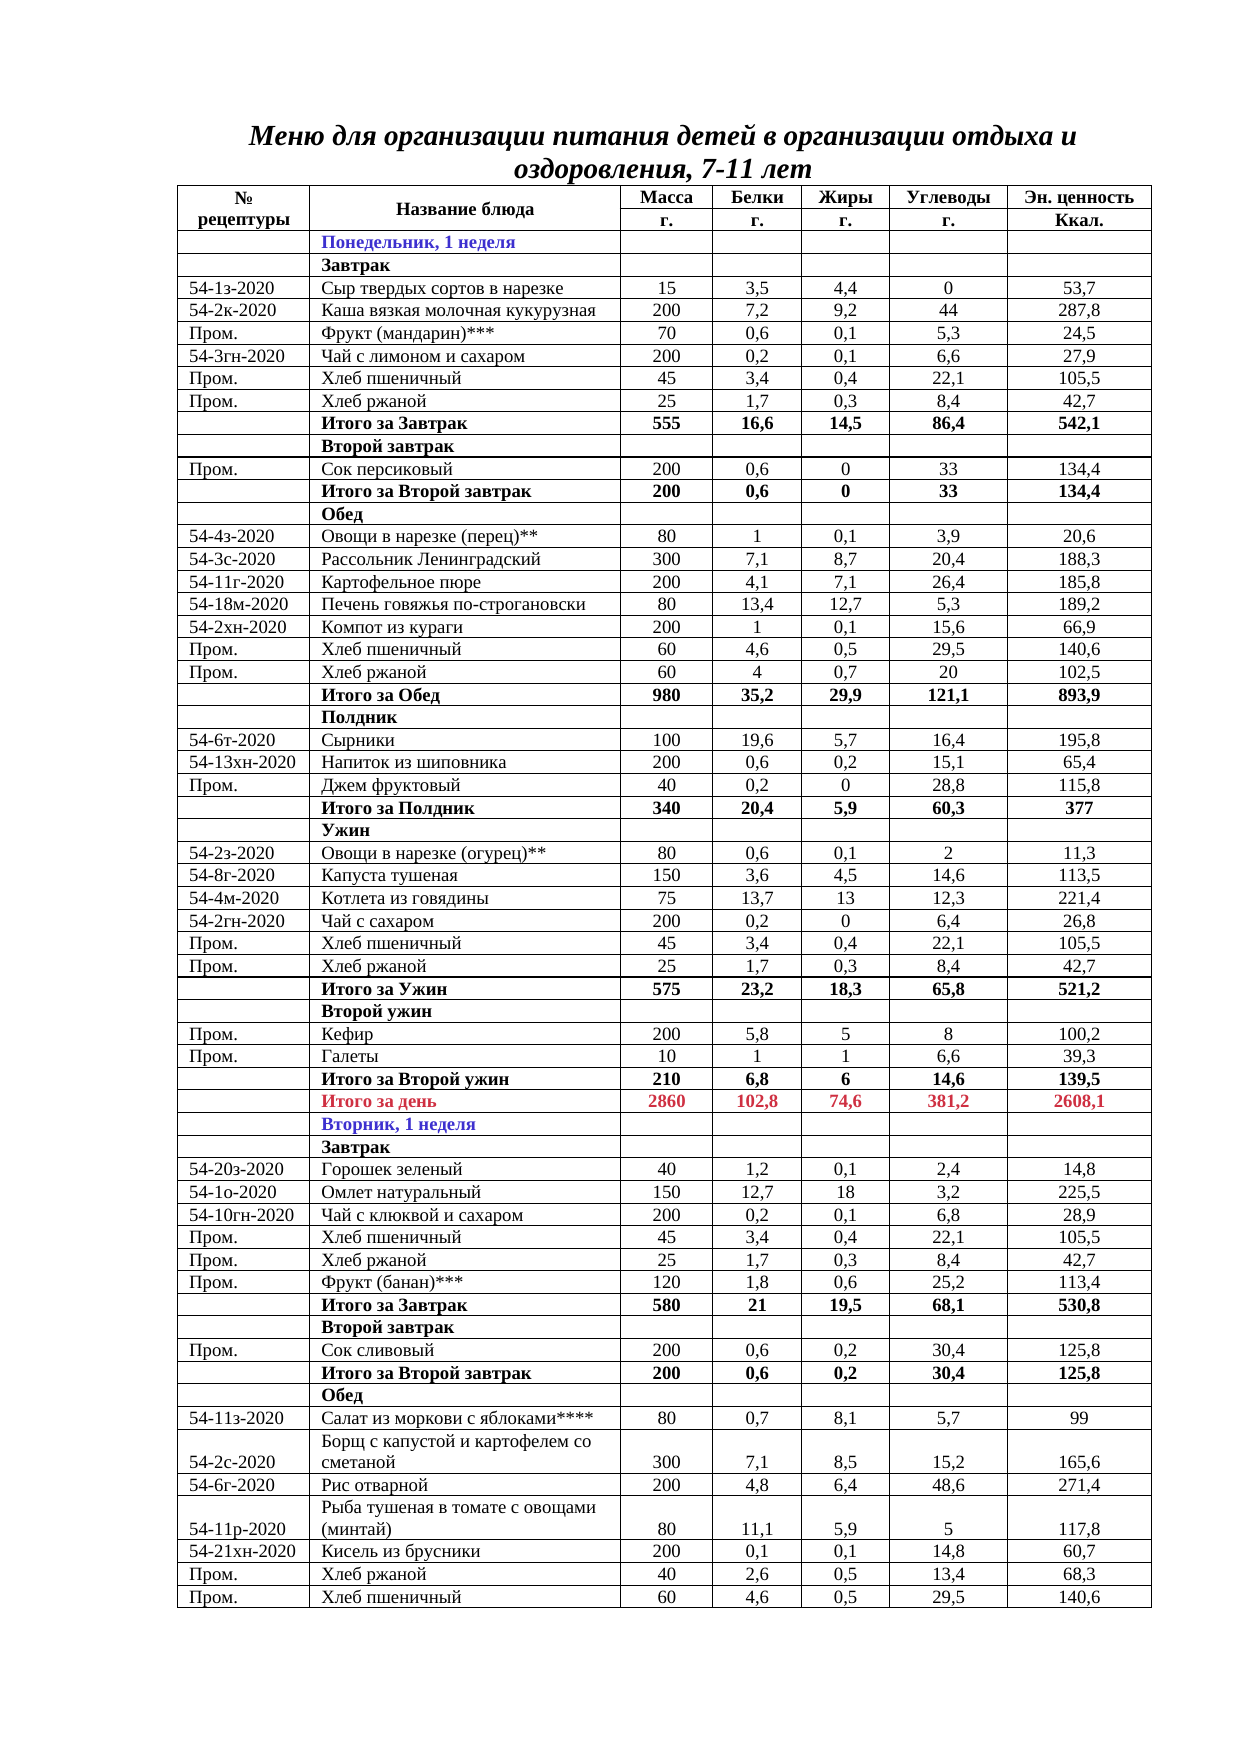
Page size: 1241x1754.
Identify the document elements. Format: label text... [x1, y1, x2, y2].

table_cell 12,3 [890, 887, 1007, 908]
table_cell Пром. [178, 1045, 309, 1067]
table_cell [178, 254, 309, 276]
table_cell 29,5 [890, 638, 1007, 660]
table_cell 1,7 [713, 955, 801, 976]
table_cell 86,4 [890, 412, 1007, 434]
table_cell Пром. [178, 1563, 309, 1584]
table_cell 40 [621, 774, 712, 796]
table_cell [890, 706, 1007, 728]
table_cell [178, 819, 309, 841]
table_cell 0,6 [713, 322, 801, 343]
table_cell 15,1 [890, 751, 1007, 773]
table_cell 54-2с-2020 [178, 1430, 309, 1473]
table_header Масса [621, 186, 712, 208]
table_cell 200 [621, 751, 712, 773]
table_cell 0,3 [802, 955, 889, 976]
table_cell [178, 1113, 309, 1134]
table_cell 575 [621, 978, 712, 999]
table_cell [178, 435, 309, 456]
table_cell 200 [621, 299, 712, 321]
table_cell Итого за день [310, 1090, 620, 1112]
table_cell Пром. [178, 1586, 309, 1607]
table_cell 45 [621, 367, 712, 389]
table_cell 140,6 [1008, 638, 1151, 660]
table_cell [1008, 1136, 1151, 1157]
table_cell [621, 1000, 712, 1022]
table_cell [178, 684, 309, 705]
table_cell 0,6 [713, 751, 801, 773]
table_cell 15,2 [890, 1430, 1007, 1473]
table_cell 54-11р-2020 [178, 1496, 309, 1539]
table_cell 120 [621, 1271, 712, 1293]
table_cell [802, 503, 889, 524]
table_cell [1008, 1384, 1151, 1406]
table_cell 121,1 [890, 684, 1007, 705]
table_cell 18 [802, 1181, 889, 1202]
table_cell 200 [621, 1023, 712, 1044]
table_cell [1008, 1000, 1151, 1022]
table_cell 893,9 [1008, 684, 1151, 705]
table_cell 54-4м-2020 [178, 887, 309, 908]
table_cell Пром. [178, 774, 309, 796]
table_cell 185,8 [1008, 571, 1151, 592]
table_cell 0,6 [713, 1362, 801, 1383]
table_cell 271,4 [1008, 1474, 1151, 1495]
table_cell Рыба тушеная в томате с овощами (минтай) [310, 1496, 620, 1539]
table_cell Чай с клюквой и сахаром [310, 1204, 620, 1225]
table_cell 0 [802, 480, 889, 502]
table_cell Вторник, 1 неделя [310, 1113, 620, 1134]
table_cell 80 [621, 593, 712, 615]
table_cell Хлеб ржаной [310, 955, 620, 976]
table_cell 6,8 [713, 1068, 801, 1089]
table_cell 8,7 [802, 548, 889, 569]
table_cell [713, 1316, 801, 1338]
table_cell 0,1 [802, 1158, 889, 1180]
table_cell Компот из кураги [310, 616, 620, 637]
table_cell Понедельник, 1 неделя [310, 231, 620, 253]
table_cell [890, 503, 1007, 524]
table_cell 4 [713, 661, 801, 682]
table_cell 27,9 [1008, 345, 1151, 366]
table_cell 15,6 [890, 616, 1007, 637]
table_cell 221,4 [1008, 887, 1151, 908]
table_cell 80 [621, 1407, 712, 1428]
table_cell 80 [621, 525, 712, 547]
table_cell 48,6 [890, 1474, 1007, 1495]
table_cell 225,5 [1008, 1181, 1151, 1202]
table_cell 105,5 [1008, 367, 1151, 389]
table_cell 75 [621, 887, 712, 908]
table_cell 54-2к-2020 [178, 299, 309, 321]
table_cell 74,6 [802, 1090, 889, 1112]
table_cell Салат из моркови с яблоками**** [310, 1407, 620, 1428]
table_cell 542,1 [1008, 412, 1151, 434]
table_cell 0,5 [802, 1563, 889, 1584]
table_cell [802, 231, 889, 253]
table_cell 80 [621, 842, 712, 863]
table_cell 300 [621, 548, 712, 569]
table_cell 54-1о-2020 [178, 1181, 309, 1202]
table_cell Второй завтрак [310, 1316, 620, 1338]
table_cell 54-10гн-2020 [178, 1204, 309, 1225]
table_cell г. [802, 209, 889, 230]
table_cell [802, 1136, 889, 1157]
table_cell 2608,1 [1008, 1090, 1151, 1112]
table_cell [178, 797, 309, 818]
table_cell [802, 706, 889, 728]
table_cell 165,6 [1008, 1430, 1151, 1473]
table_cell 0,3 [802, 1249, 889, 1270]
table_cell Пром. [178, 932, 309, 954]
table_cell Пром. [178, 1339, 309, 1361]
table_cell Хлеб ржаной [310, 661, 620, 682]
table_cell 8,4 [890, 955, 1007, 976]
table_cell [802, 819, 889, 841]
table_cell [178, 1362, 309, 1383]
table_cell 21 [713, 1294, 801, 1315]
table_cell 200 [621, 910, 712, 931]
table_cell [178, 706, 309, 728]
table_cell [178, 480, 309, 502]
table_cell 200 [621, 1474, 712, 1495]
table_cell 60 [621, 638, 712, 660]
table_cell 125,8 [1008, 1362, 1151, 1383]
table_cell 28,9 [1008, 1204, 1151, 1225]
table_cell 54-6г-2020 [178, 1474, 309, 1495]
table_cell 4,1 [713, 571, 801, 592]
table_cell 54-3гн-2020 [178, 345, 309, 366]
table_cell 12,7 [802, 593, 889, 615]
table_cell 7,1 [802, 571, 889, 592]
table_cell Итого за Второй ужин [310, 1068, 620, 1089]
table_cell 13 [802, 887, 889, 908]
table_cell 150 [621, 1181, 712, 1202]
table_header Эн. ценность [1008, 186, 1151, 208]
table_cell Пром. [178, 390, 309, 411]
table_cell 66,9 [1008, 616, 1151, 637]
table_cell [1008, 254, 1151, 276]
table_cell 45 [621, 1226, 712, 1248]
table_cell 3,4 [713, 932, 801, 954]
table_cell 39,3 [1008, 1045, 1151, 1067]
table_cell [713, 1000, 801, 1022]
table_cell [178, 1316, 309, 1338]
table_cell [178, 1136, 309, 1157]
table_cell г. [713, 209, 801, 230]
table_cell [713, 706, 801, 728]
table_cell 0,4 [802, 1226, 889, 1248]
table_header Белки [713, 186, 801, 208]
table_cell 19,5 [802, 1294, 889, 1315]
table_cell 42,7 [1008, 390, 1151, 411]
table_cell 0,3 [802, 390, 889, 411]
table_cell 20 [890, 661, 1007, 682]
table_cell 54-18м-2020 [178, 593, 309, 615]
table_cell Чай с лимоном и сахаром [310, 345, 620, 366]
table_cell Хлеб ржаной [310, 1563, 620, 1584]
table_header Название блюда [310, 186, 620, 230]
table_cell 0 [802, 910, 889, 931]
table_cell [178, 978, 309, 999]
table_cell 3,9 [890, 525, 1007, 547]
table_cell 1 [713, 525, 801, 547]
table_header Жиры [802, 186, 889, 208]
table_cell 16,4 [890, 729, 1007, 750]
table_cell [621, 435, 712, 456]
table_cell 14,6 [890, 1068, 1007, 1089]
table_cell Овощи в нарезке (перец)** [310, 525, 620, 547]
table_cell 6,4 [802, 1474, 889, 1495]
table_cell 54-6т-2020 [178, 729, 309, 750]
table_cell 54-2хн-2020 [178, 616, 309, 637]
table_cell Хлеб ржаной [310, 1249, 620, 1270]
table_cell [890, 435, 1007, 456]
table_cell 26,4 [890, 571, 1007, 592]
table_cell 35,2 [713, 684, 801, 705]
table_cell Хлеб пшеничный [310, 1586, 620, 1607]
table_cell [802, 254, 889, 276]
table_cell 54-20з-2020 [178, 1158, 309, 1180]
table_cell 0,1 [802, 1204, 889, 1225]
table_cell 5,8 [713, 1023, 801, 1044]
table_cell [1008, 503, 1151, 524]
table_cell 25 [621, 1249, 712, 1270]
table_cell 5 [802, 1023, 889, 1044]
table_cell 0,6 [713, 1339, 801, 1361]
table_cell Рассольник Ленинградский [310, 548, 620, 569]
table_cell Обед [310, 1384, 620, 1406]
table_cell 1,7 [713, 390, 801, 411]
table_cell Завтрак [310, 254, 620, 276]
table_cell 7,1 [713, 548, 801, 569]
table_cell 26,8 [1008, 910, 1151, 931]
table_cell 22,1 [890, 932, 1007, 954]
table_cell [1008, 231, 1151, 253]
table_cell Второй завтрак [310, 435, 620, 456]
table_cell 20,4 [713, 797, 801, 818]
table_cell 25 [621, 390, 712, 411]
table_cell 5 [890, 1496, 1007, 1539]
table_cell [713, 1113, 801, 1134]
table_cell Пром. [178, 638, 309, 660]
table_cell 980 [621, 684, 712, 705]
table_cell [178, 1000, 309, 1022]
table_cell 25 [621, 955, 712, 976]
table_cell [621, 231, 712, 253]
table_cell Капуста тушеная [310, 864, 620, 886]
table_cell 13,4 [890, 1563, 1007, 1584]
table_cell Кисель из брусники [310, 1540, 620, 1562]
table_cell 5,7 [890, 1407, 1007, 1428]
table_cell 1,2 [713, 1158, 801, 1180]
table_cell 2,4 [890, 1158, 1007, 1180]
table_cell Каша вязкая молочная кукурузная [310, 299, 620, 321]
table_cell 2,6 [713, 1563, 801, 1584]
table_cell 54-3с-2020 [178, 548, 309, 569]
table_cell [713, 819, 801, 841]
table_cell [802, 1000, 889, 1022]
table_cell 134,4 [1008, 458, 1151, 479]
table_cell 33 [890, 480, 1007, 502]
table_cell 3,5 [713, 277, 801, 298]
table_cell 23,2 [713, 978, 801, 999]
table_cell Сыр твердых сортов в нарезке [310, 277, 620, 298]
table_cell 210 [621, 1068, 712, 1089]
table_cell 54-4з-2020 [178, 525, 309, 547]
table_cell 22,1 [890, 1226, 1007, 1248]
table_cell Хлеб ржаной [310, 390, 620, 411]
table_cell 54-8г-2020 [178, 864, 309, 886]
table_cell 340 [621, 797, 712, 818]
table_cell Обед [310, 503, 620, 524]
table_cell Итого за Завтрак [310, 412, 620, 434]
table_cell [890, 1113, 1007, 1134]
table_cell [713, 1384, 801, 1406]
table_cell [1008, 819, 1151, 841]
table_cell 53,7 [1008, 277, 1151, 298]
table_cell 33 [890, 458, 1007, 479]
table_cell 3,4 [713, 1226, 801, 1248]
table_cell 20,4 [890, 548, 1007, 569]
table_cell 1 [713, 616, 801, 637]
table_cell [178, 1090, 309, 1112]
table_cell 29,9 [802, 684, 889, 705]
table_cell 10 [621, 1045, 712, 1067]
table_cell 29,5 [890, 1586, 1007, 1607]
table_cell [802, 1384, 889, 1406]
table_cell 0,2 [713, 345, 801, 366]
table_cell 0,2 [713, 774, 801, 796]
table_cell г. [890, 209, 1007, 230]
table_cell 0,7 [802, 661, 889, 682]
table_cell 200 [621, 1540, 712, 1562]
table_cell Фрукт (мандарин)*** [310, 322, 620, 343]
table_cell 5,7 [802, 729, 889, 750]
table_cell 140,6 [1008, 1586, 1151, 1607]
table_cell 0,4 [802, 367, 889, 389]
table_cell 25,2 [890, 1271, 1007, 1293]
table_cell 0,2 [713, 910, 801, 931]
table_cell 68,1 [890, 1294, 1007, 1315]
table_cell 530,8 [1008, 1294, 1151, 1315]
table_cell Чай с сахаром [310, 910, 620, 931]
table_cell 40 [621, 1158, 712, 1180]
table_cell 40 [621, 1563, 712, 1584]
table_cell [713, 503, 801, 524]
table_cell 11,1 [713, 1496, 801, 1539]
table_cell 14,6 [890, 864, 1007, 886]
table_cell г. [621, 209, 712, 230]
table_cell 28,8 [890, 774, 1007, 796]
table_cell 20,6 [1008, 525, 1151, 547]
table_cell 139,5 [1008, 1068, 1151, 1089]
table_cell 4,4 [802, 277, 889, 298]
table_cell [621, 1113, 712, 1134]
table_cell 6,6 [890, 1045, 1007, 1067]
table_cell 45 [621, 932, 712, 954]
table_cell 9,2 [802, 299, 889, 321]
table_cell 16,6 [713, 412, 801, 434]
table_cell 1 [802, 1045, 889, 1067]
table_cell 125,8 [1008, 1339, 1151, 1361]
table_cell 3,4 [713, 367, 801, 389]
table_cell 105,5 [1008, 932, 1151, 954]
table_cell 6,6 [890, 345, 1007, 366]
table_cell Сок персиковый [310, 458, 620, 479]
table_cell 22,1 [890, 367, 1007, 389]
table_cell 0,2 [802, 1339, 889, 1361]
table_cell Кефир [310, 1023, 620, 1044]
table_cell Итого за Второй завтрак [310, 480, 620, 502]
table_cell 200 [621, 1339, 712, 1361]
table_cell 2 [890, 842, 1007, 863]
table_cell 134,4 [1008, 480, 1151, 502]
table_cell 30,4 [890, 1362, 1007, 1383]
table_cell 200 [621, 571, 712, 592]
table_cell 287,8 [1008, 299, 1151, 321]
table_cell 102,5 [1008, 661, 1151, 682]
table_cell 14,8 [890, 1540, 1007, 1562]
table_cell 200 [621, 1362, 712, 1383]
table_cell [1008, 435, 1151, 456]
table_cell Напиток из шиповника [310, 751, 620, 773]
table_cell Хлеб пшеничный [310, 1226, 620, 1248]
table_cell 42,7 [1008, 955, 1151, 976]
table_cell Пром. [178, 661, 309, 682]
table_cell 113,5 [1008, 864, 1151, 886]
table_cell [890, 1316, 1007, 1338]
table_cell 0,5 [802, 1586, 889, 1607]
table_cell 200 [621, 1204, 712, 1225]
table_cell 1,7 [713, 1249, 801, 1270]
table_cell 15 [621, 277, 712, 298]
table_cell 0,6 [713, 480, 801, 502]
table_cell 14,8 [1008, 1158, 1151, 1180]
table_cell 521,2 [1008, 978, 1151, 999]
table_cell Итого за Второй завтрак [310, 1362, 620, 1383]
table_cell 54-21хн-2020 [178, 1540, 309, 1562]
table_cell 19,6 [713, 729, 801, 750]
table_cell Джем фруктовый [310, 774, 620, 796]
table_cell [713, 1136, 801, 1157]
table_cell 0,2 [713, 1204, 801, 1225]
table_cell Пром. [178, 322, 309, 343]
table_cell 0,1 [802, 616, 889, 637]
table_cell 555 [621, 412, 712, 434]
table_cell 8,1 [802, 1407, 889, 1428]
table_cell Пром. [178, 1271, 309, 1293]
table_cell 4,5 [802, 864, 889, 886]
table_cell Итого за Ужин [310, 978, 620, 999]
table_cell 6,4 [890, 910, 1007, 931]
table_cell Овощи в нарезке (огурец)** [310, 842, 620, 863]
table_cell 381,2 [890, 1090, 1007, 1112]
table_cell 54-11г-2020 [178, 571, 309, 592]
table_cell [802, 1113, 889, 1134]
table_cell Пром. [178, 1226, 309, 1248]
table_cell Итого за Завтрак [310, 1294, 620, 1315]
table_cell Фрукт (банан)*** [310, 1271, 620, 1293]
table_cell 150 [621, 864, 712, 886]
table_cell 60 [621, 1586, 712, 1607]
table_cell Ккал. [1008, 209, 1151, 230]
table_cell 3,6 [713, 864, 801, 886]
table_cell 0,5 [802, 638, 889, 660]
table_cell 54-13хн-2020 [178, 751, 309, 773]
table_cell [1008, 706, 1151, 728]
table_cell 4,6 [713, 638, 801, 660]
table_cell 113,4 [1008, 1271, 1151, 1293]
table_cell Сок сливовый [310, 1339, 620, 1361]
table_cell [890, 1000, 1007, 1022]
table_cell 30,4 [890, 1339, 1007, 1361]
table_cell 0,6 [713, 458, 801, 479]
table_cell Ужин [310, 819, 620, 841]
table_cell Печень говяжья по-строгановски [310, 593, 620, 615]
table_cell [621, 1384, 712, 1406]
table_cell Пром. [178, 367, 309, 389]
table_cell 7,2 [713, 299, 801, 321]
table_cell 5,3 [890, 593, 1007, 615]
table_cell [713, 231, 801, 253]
table_cell 1,8 [713, 1271, 801, 1293]
table_cell 102,8 [713, 1090, 801, 1112]
table_cell 60 [621, 661, 712, 682]
table_cell 0,6 [802, 1271, 889, 1293]
table_cell [890, 231, 1007, 253]
table_cell Омлет натуральный [310, 1181, 620, 1202]
table_cell Итого за Полдник [310, 797, 620, 818]
table_cell [178, 1294, 309, 1315]
table_cell [890, 819, 1007, 841]
table_cell 70 [621, 322, 712, 343]
table_header № рецептуры [178, 186, 309, 230]
table_cell 8,4 [890, 390, 1007, 411]
table_cell 60,7 [1008, 1540, 1151, 1562]
table_cell Рис отварной [310, 1474, 620, 1495]
table_cell 11,3 [1008, 842, 1151, 863]
table_cell 200 [621, 616, 712, 637]
table_cell Хлеб пшеничный [310, 367, 620, 389]
table_cell 54-2гн-2020 [178, 910, 309, 931]
table_cell 100,2 [1008, 1023, 1151, 1044]
table_cell [621, 1316, 712, 1338]
table_cell 115,8 [1008, 774, 1151, 796]
table_cell 42,7 [1008, 1249, 1151, 1270]
table_cell 0,7 [713, 1407, 801, 1428]
table_cell 377 [1008, 797, 1151, 818]
table_cell 3,2 [890, 1181, 1007, 1202]
table_cell [890, 1384, 1007, 1406]
table_cell 0 [890, 277, 1007, 298]
table_cell 117,8 [1008, 1496, 1151, 1539]
table_header Углеводы [890, 186, 1007, 208]
table_cell 189,2 [1008, 593, 1151, 615]
table_cell 200 [621, 480, 712, 502]
table_cell 5,9 [802, 797, 889, 818]
table_cell Галеты [310, 1045, 620, 1067]
table_cell Хлеб пшеничный [310, 932, 620, 954]
table_cell 8,4 [890, 1249, 1007, 1270]
table_cell Котлета из говядины [310, 887, 620, 908]
table_cell 0 [802, 458, 889, 479]
table_cell 4,6 [713, 1586, 801, 1607]
table_cell Пром. [178, 458, 309, 479]
table_cell 4,8 [713, 1474, 801, 1495]
table_cell 68,3 [1008, 1563, 1151, 1584]
table_cell 0,2 [802, 1362, 889, 1383]
table_cell [890, 1136, 1007, 1157]
table_cell 0,4 [802, 932, 889, 954]
table_cell 60,3 [890, 797, 1007, 818]
table_cell 13,7 [713, 887, 801, 908]
table_cell 1 [713, 1045, 801, 1067]
table_cell 300 [621, 1430, 712, 1473]
table_cell 6 [802, 1068, 889, 1089]
table_cell 8 [890, 1023, 1007, 1044]
table_cell 195,8 [1008, 729, 1151, 750]
table_cell 44 [890, 299, 1007, 321]
table_cell 13,4 [713, 593, 801, 615]
table_cell 65,8 [890, 978, 1007, 999]
table_cell Сырники [310, 729, 620, 750]
table_cell 0,1 [713, 1540, 801, 1562]
table_cell 18,3 [802, 978, 889, 999]
table_cell 65,4 [1008, 751, 1151, 773]
table_cell [1008, 1113, 1151, 1134]
table_cell Итого за Обед [310, 684, 620, 705]
table_cell [178, 503, 309, 524]
table_cell Борщ с капустой и картофелем со сметаной [310, 1430, 620, 1473]
table_cell [890, 254, 1007, 276]
table_cell 200 [621, 458, 712, 479]
table_cell Пром. [178, 955, 309, 976]
table_cell 54-1з-2020 [178, 277, 309, 298]
table_cell 0,6 [713, 842, 801, 863]
table_cell 14,5 [802, 412, 889, 434]
table_cell 0,1 [802, 345, 889, 366]
table_cell 100 [621, 729, 712, 750]
table_cell 188,3 [1008, 548, 1151, 569]
table_cell [621, 503, 712, 524]
table_cell 99 [1008, 1407, 1151, 1428]
table_cell [178, 1068, 309, 1089]
table_cell Пром. [178, 1023, 309, 1044]
table_cell Пром. [178, 1249, 309, 1270]
text Меню для организации питания детей в организации отдыха и оздоровления, 7-11 лет [177, 118, 1152, 185]
table_cell [802, 435, 889, 456]
table_cell 5,9 [802, 1496, 889, 1539]
table_cell [1008, 1316, 1151, 1338]
table_cell 80 [621, 1496, 712, 1539]
table_cell 2860 [621, 1090, 712, 1112]
table_cell Горошек зеленый [310, 1158, 620, 1180]
table_cell 580 [621, 1294, 712, 1315]
table_cell 6,8 [890, 1204, 1007, 1225]
table_cell 0,1 [802, 525, 889, 547]
table_cell [621, 706, 712, 728]
table_cell 12,7 [713, 1181, 801, 1202]
table_cell Хлеб пшеничный [310, 638, 620, 660]
table_cell Завтрак [310, 1136, 620, 1157]
table_cell 7,1 [713, 1430, 801, 1473]
table_cell [178, 231, 309, 253]
table_cell [802, 1316, 889, 1338]
table_cell [621, 819, 712, 841]
table_cell Полдник [310, 706, 620, 728]
table_cell 0,1 [802, 1540, 889, 1562]
table_cell 5,3 [890, 322, 1007, 343]
table_cell [178, 412, 309, 434]
table_cell [621, 1136, 712, 1157]
table_cell 0,1 [802, 842, 889, 863]
table_cell [178, 1384, 309, 1406]
table_cell 8,5 [802, 1430, 889, 1473]
table_cell 54-11з-2020 [178, 1407, 309, 1428]
table_cell [621, 254, 712, 276]
table_cell 105,5 [1008, 1226, 1151, 1248]
table_cell [713, 435, 801, 456]
table_cell 24,5 [1008, 322, 1151, 343]
table_cell [713, 254, 801, 276]
table_cell 0,2 [802, 751, 889, 773]
table_cell 0,1 [802, 322, 889, 343]
table_cell 0 [802, 774, 889, 796]
table_cell 54-2з-2020 [178, 842, 309, 863]
table_cell Картофельное пюре [310, 571, 620, 592]
table_cell Второй ужин [310, 1000, 620, 1022]
table_cell 200 [621, 345, 712, 366]
